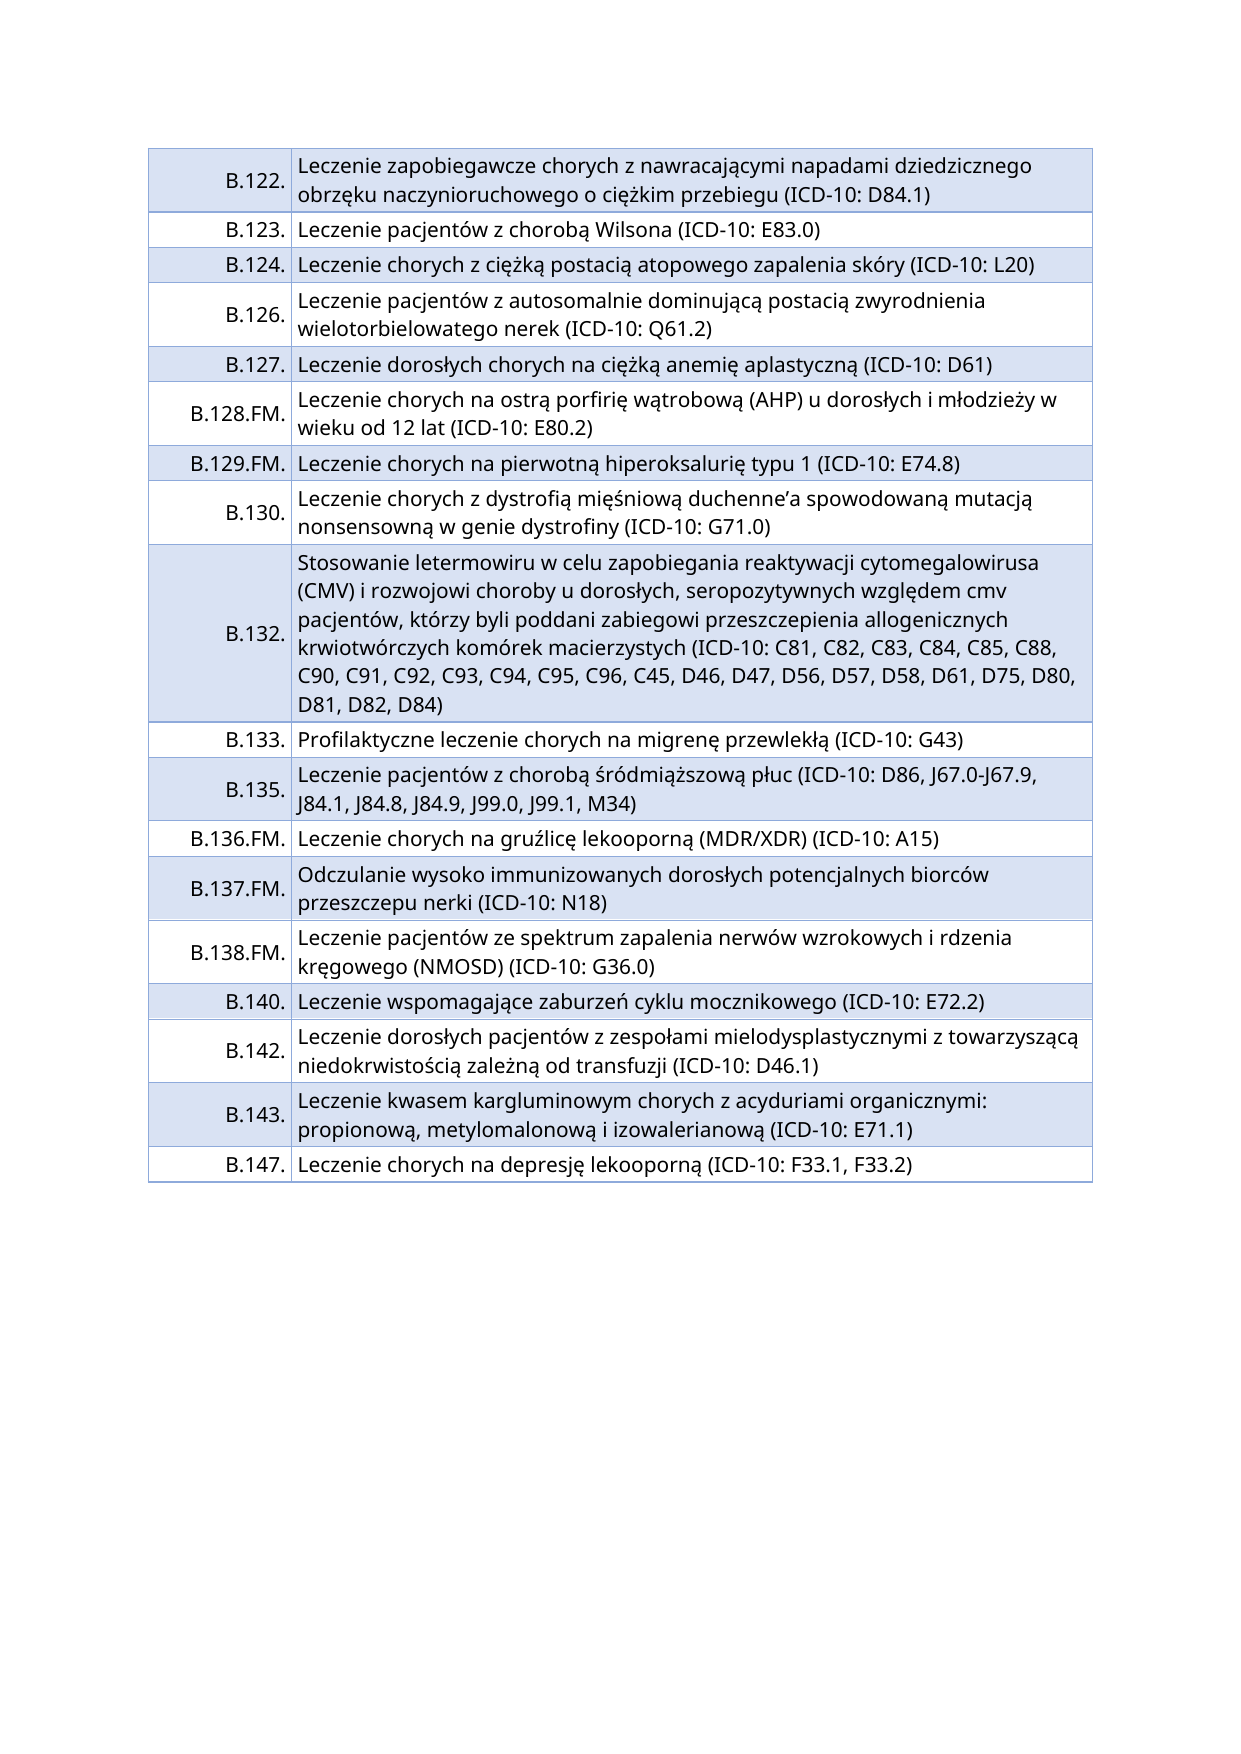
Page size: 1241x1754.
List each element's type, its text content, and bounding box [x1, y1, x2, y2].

table_cell B.128.FM. [149, 382, 291, 445]
table_cell B.135. [149, 758, 291, 820]
table_cell Leczenie chorych na gruźlicę lekooporną (MDR/XDR) (ICD-10: A15) [292, 821, 1092, 856]
table_cell B.130. [149, 481, 291, 544]
table_cell Leczenie chorych na pierwotną hiperoksalurię typu 1 (ICD-10: E74.8) [292, 446, 1092, 480]
table_cell B.129.FM. [149, 446, 291, 480]
table_cell B.133. [149, 723, 291, 757]
table_cell Leczenie pacjentów z chorobą Wilsona (ICD-10: E83.0) [292, 213, 1092, 247]
table_cell B.124. [149, 248, 291, 282]
table_cell B.142. [149, 1020, 291, 1082]
table_cell Leczenie chorych na depresję lekooporną (ICD-10: F33.1, F33.2) [292, 1147, 1092, 1181]
table_cell B.122. [149, 149, 291, 211]
table_cell B.138.FM. [149, 921, 291, 983]
table_cell B.127. [149, 347, 291, 381]
table_cell B.132. [149, 545, 291, 721]
table_cell B.137.FM. [149, 857, 291, 919]
table_cell Leczenie wspomagające zaburzeń cyklu mocznikowego (ICD-10: E72.2) [292, 984, 1092, 1018]
table_cell Leczenie pacjentów z chorobą śródmiąższową płuc (ICD-10: D86, J67.0-J67.9, J84.1, J84.8, J84.9, J99.0, J99.1, M34) [292, 758, 1092, 820]
table_cell Profilaktyczne leczenie chorych na migrenę przewlekłą (ICD-10: G43) [292, 723, 1092, 757]
table_cell B.140. [149, 984, 291, 1018]
table_cell Leczenie zapobiegawcze chorych z nawracającymi napadami dziedzicznego obrzęku naczynioruchowego o ciężkim przebiegu (ICD-10: D84.1) [292, 149, 1092, 211]
table_cell Leczenie kwasem kargluminowym chorych z acyduriami organicznymi: propionową, metylomalonową i izowalerianową (ICD-10: E71.1) [292, 1083, 1092, 1146]
table_cell B.147. [149, 1147, 291, 1181]
table_cell B.143. [149, 1083, 291, 1146]
table_cell Leczenie pacjentów ze spektrum zapalenia nerwów wzrokowych i rdzenia kręgowego (NMOSD) (ICD-10: G36.0) [292, 921, 1092, 983]
table_cell Leczenie chorych z ciężką postacią atopowego zapalenia skóry (ICD-10: L20) [292, 248, 1092, 282]
table_cell B.126. [149, 283, 291, 346]
table_cell Leczenie chorych na ostrą porfirię wątrobową (AHP) u dorosłych i młodzieży w wieku od 12 lat (ICD-10: E80.2) [292, 382, 1092, 445]
table_cell Leczenie dorosłych pacjentów z zespołami mielodysplastycznymi z towarzyszącą niedokrwistością zależną od transfuzji (ICD-10: D46.1) [292, 1020, 1092, 1082]
table_cell B.123. [149, 213, 291, 247]
table_cell Leczenie dorosłych chorych na ciężką anemię aplastyczną (ICD-10: D61) [292, 347, 1092, 381]
table_cell Leczenie chorych z dystrofią mięśniową duchenne’a spowodowaną mutacją nonsensowną w genie dystrofiny (ICD-10: G71.0) [292, 481, 1092, 544]
table_cell Stosowanie letermowiru w celu zapobiegania reaktywacji cytomegalowirusa (CMV) i rozwojowi choroby u dorosłych, seropozytywnych względem cmv pacjentów, którzy byli poddani zabiegowi przeszczepienia allogenicznych krwiotwórczych komórek macierzystych (ICD-10: C81, C82, C83, C84, C85, C88, C90, C91, C92, C93, C94, C95, C96, C45, D46, D47, D56, D57, D58, D61, D75, D80, D81, D82, D84) [292, 545, 1092, 721]
table_cell Leczenie pacjentów z autosomalnie dominującą postacią zwyrodnienia wielotorbielowatego nerek (ICD-10: Q61.2) [292, 283, 1092, 346]
table_cell Odczulanie wysoko immunizowanych dorosłych potencjalnych biorców przeszczepu nerki (ICD-10: N18) [292, 857, 1092, 919]
table_cell B.136.FM. [149, 821, 291, 856]
